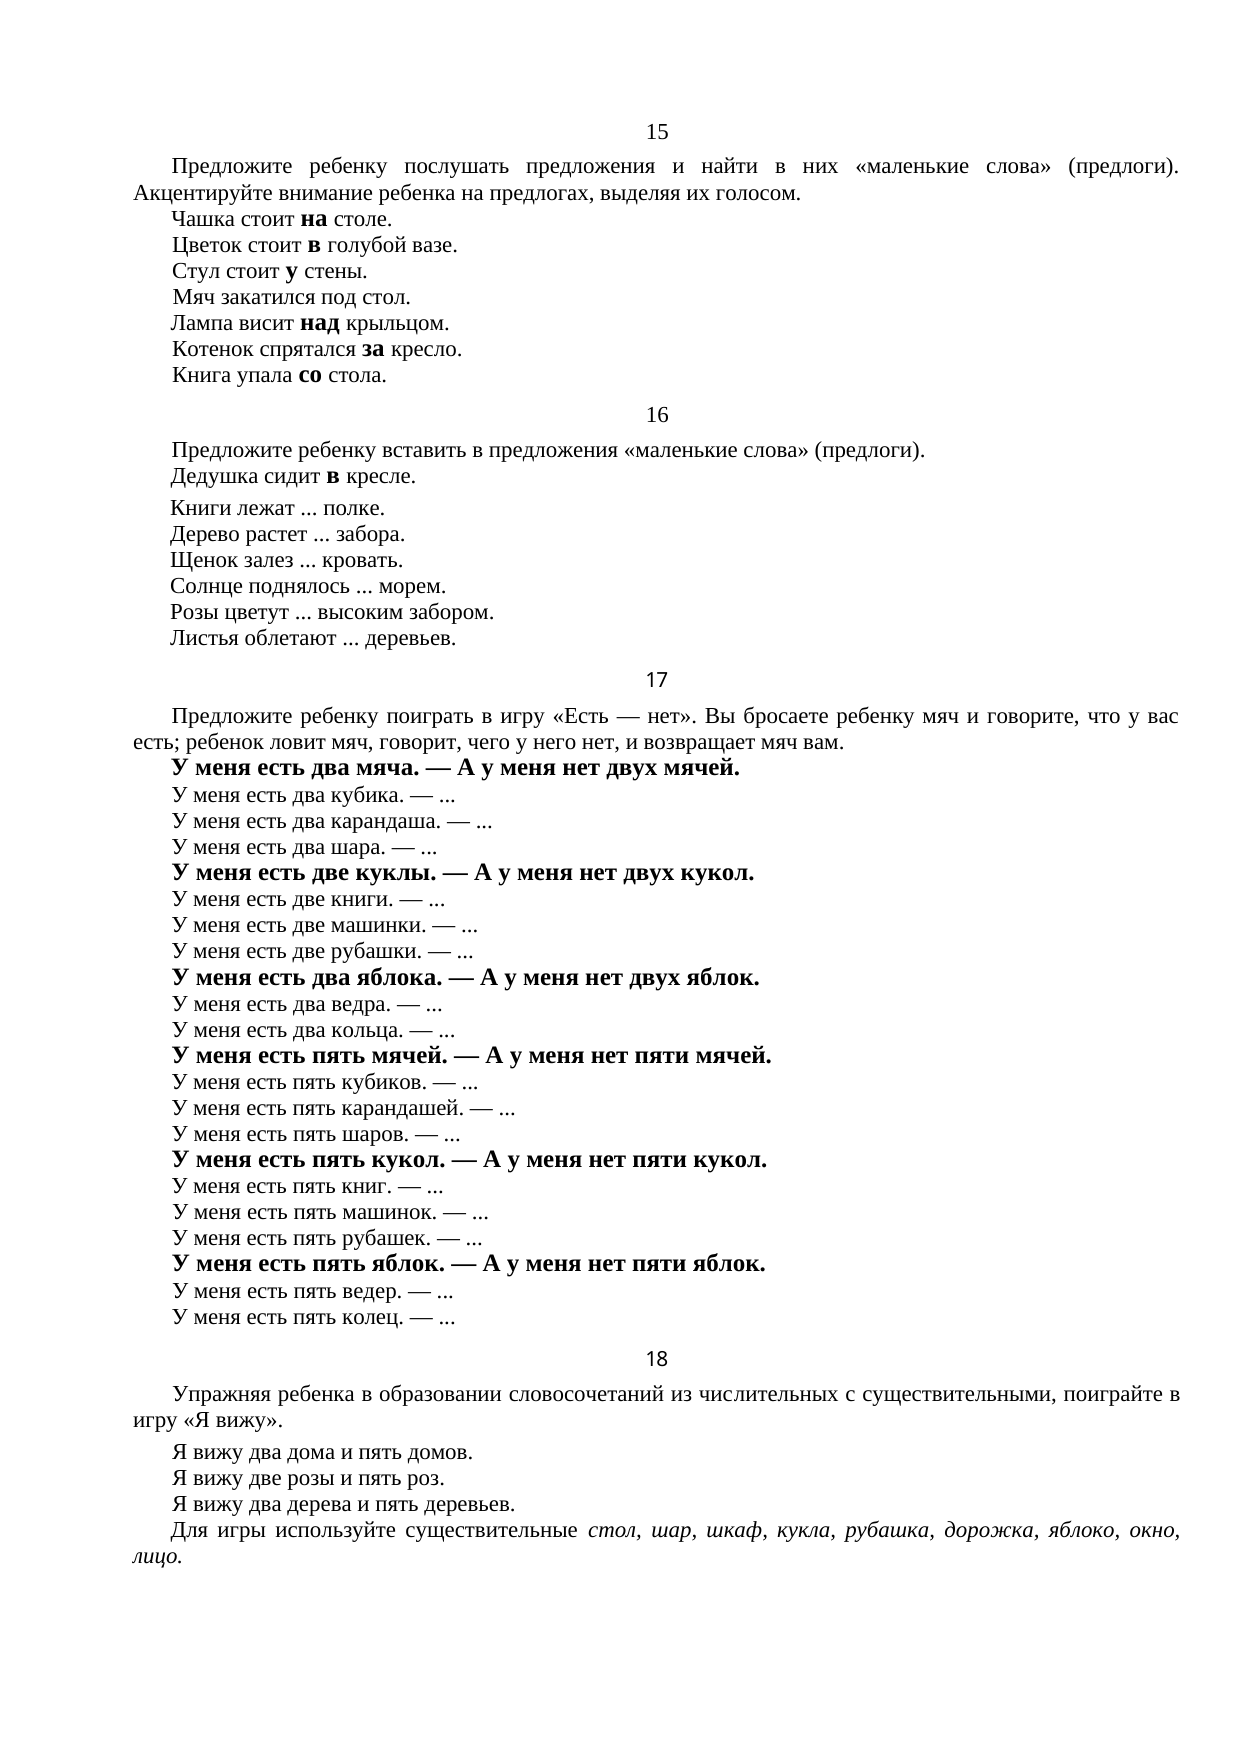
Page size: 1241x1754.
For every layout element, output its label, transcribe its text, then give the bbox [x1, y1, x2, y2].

text Дедушка сидит в кресле. [170, 462, 1181, 488]
text Предложите ребенку послушать предложения и найти в них «маленькие слова» (предлоги). Акцентируйте внимание ребенка на предлогах, выделяя их голосом. [133, 153, 1181, 205]
text У меня есть два карандаша. — ... [171, 807, 1181, 833]
text У меня есть пять машинок. — ... [172, 1198, 1181, 1224]
text У меня есть два мяча. — А у меня нет двух мячей. [170, 755, 1181, 781]
text У меня есть два яблока. — А у меня нет двух яблок. [171, 964, 1181, 990]
text У меня есть пять кукол. — А у меня нет пяти кукол. [171, 1146, 1181, 1172]
text У меня есть два шара. — ... [171, 834, 1181, 860]
text Стул стоит у стены. [172, 257, 1181, 283]
text У меня есть пять яблок. — А у меня нет пяти яблок. [171, 1251, 1181, 1277]
text Книги лежат ... полке. Дерево растет ... забора. Щенок залез ... кровать. Солнце поднялось ... морем. Розы цветут ... высоким забором. Листья облетают ... деревьев. [170, 494, 951, 650]
text 15 [133, 118, 1181, 144]
text У меня есть два ведра. — ... У меня есть два кольца. — ... [171, 990, 905, 1042]
text У меня есть два кубика. — ... [171, 781, 1181, 807]
text У меня есть пять шаров. — ... [171, 1120, 1181, 1146]
text Предложите ребенку вставить в предложения «маленькие слова» (предлоги). [133, 436, 1181, 462]
text Я вижу две розы и пять роз. [172, 1464, 1181, 1490]
text Чашка стоит на столе. [171, 205, 1181, 231]
text Мяч закатился под стол. [172, 284, 1181, 310]
text Лампа висит над крыльцом. [170, 310, 1181, 336]
text Я вижу два дерева и пять деревьев. [172, 1490, 1181, 1516]
text У меня есть две куклы. — А у меня нет двух кукол. [171, 860, 1181, 886]
text Для игры используйте существительные стол, шар, шкаф, кукла, рубашка, дорожка, яблоко, окно, лицо. [133, 1516, 1181, 1568]
text Упражняя ребенка в образовании словосочетаний из числительных с существительными, поиграйте в игру «Я вижу». [133, 1381, 1181, 1433]
text 17 [133, 665, 1181, 694]
text У меня есть пять карандашей. — ... [171, 1094, 1181, 1120]
text У меня есть пять ведер. — ... [172, 1277, 1181, 1303]
text 16 [133, 402, 1181, 428]
text У меня есть пять книг. — ... [171, 1172, 1181, 1198]
text 18 [133, 1344, 1181, 1373]
text Котенок спрятался за кресло. [172, 336, 1181, 362]
text У меня есть пять кубиков. — ... [171, 1068, 1181, 1094]
text Я вижу два дома и пять домов. [172, 1438, 1181, 1464]
text Цветок стоит в голубой вазе. [172, 231, 1181, 257]
text У меня есть две книги. — ... [171, 886, 1181, 912]
text У меня есть пять колец. — ... [171, 1303, 1181, 1329]
text У меня есть две машинки. — ... [171, 912, 1181, 938]
text У меня есть две рубашки. — ... [171, 938, 1181, 964]
text Предложите ребенку поиграть в игру «Есть — нет». Вы бросаете ребенку мяч и говорите, что у вас есть; ребенок ловит мяч, говорит, чего у него нет, и возвращает мяч вам. [133, 703, 1181, 755]
text У меня есть пять рубашек. — ... [171, 1224, 1181, 1251]
text У меня есть пять мячей. — А у меня нет пяти мячей. [171, 1042, 1181, 1068]
text Книга упала со стола. [172, 362, 1181, 388]
